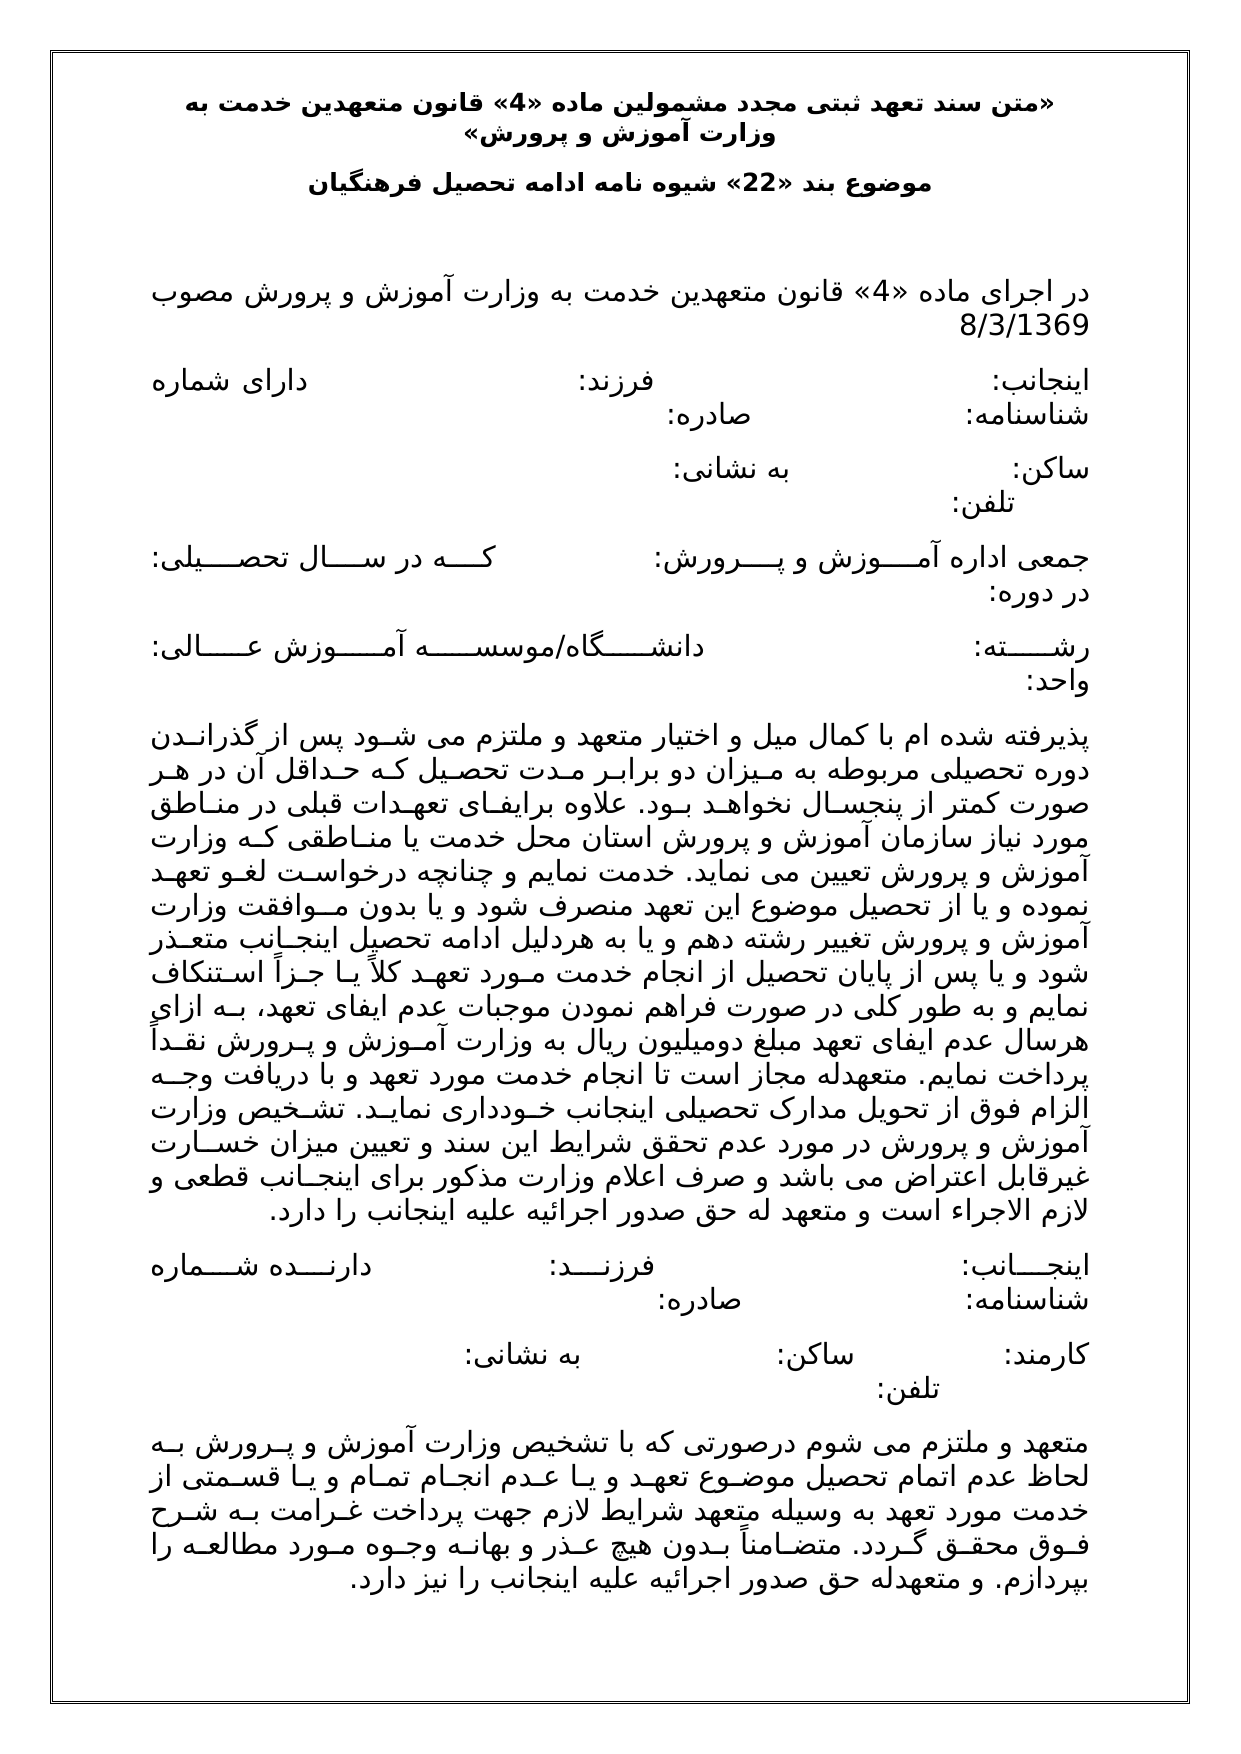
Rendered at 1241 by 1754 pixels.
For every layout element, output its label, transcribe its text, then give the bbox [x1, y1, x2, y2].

text کارمند: ساکن: به نشانی: تلفن: [150, 1337, 1090, 1405]
text اینجانب: فرزند: دارنده شماره شناسنامه: صادره: [150, 1248, 1090, 1316]
text در اجرای ماده «4» قانون متعهدین خدمت به وزارت آموزش و پرورش مصوب 8/3/1369 [150, 274, 1090, 342]
text پذیرفته شده ام با کمال میل و اختیار متعهد و ملتزم می شود پس از گذراندن دوره تحصیلی مربوطه به میزان دو برابر مدت تحصیل که حداقل آن در هر صورت کمتر از پنجسال نخواهد بود. علاوه برایفای تعهدات قبلی در مناطق مورد نیاز سازمان آموزش و پرورش استان محل خدمت یا مناطقی که وزارت آموزش و پرورش تعیین می نماید. خدمت نمایم و چنانچه درخواست لغو تعهد نموده و یا از تحصیل موضوع این تعهد منصرف شود و یا بدون موافقت وزارت آموزش و پرورش تغییر رشته دهم و یا به هردلیل ادامه تحصیل اینجانب متعذر شود و یا پس از پایان تحصیل از انجام خدمت مورد تعهد کلاً یا جزاً استنکاف نمایم و به طور کلی در صورت فراهم نمودن موجبات عدم ایفای تعهد، به ازای هرسال عدم ایفای تعهد مبلغ دومیلیون ریال به وزارت آموزش و پرورش نقداً پرداخت نمایم. متعهدله مجاز است تا انجام خدمت مورد تعهد و با دریافت وجه الزام فوق از تحویل مدارک تحصیلی اینجانب خودداری نماید. تشخیص وزارت آموزش و پرورش در مورد عدم تحقق شرایط این سند و تعیین میزان خسارت غیرقابل اعتراض می باشد و صرف اعلام وزارت مذکور برای اینجانب قطعی و لازم الاجراء است و متعهد له حق صدور اجرائیه علیه اینجانب را دارد. [150, 718, 1090, 1227]
text جمعی اداره آموزش و پرورش: که در سال تحصیلی: در دوره: [150, 541, 1090, 608]
text موضوع بند «22» شیوه نامه ادامه تحصیل فرهنگیان [150, 168, 1090, 197]
text رشته: دانشگاه/موسسه آموزش عالی: واحد: [150, 629, 1090, 697]
text ساکن: به نشانی: تلفن: [150, 452, 1090, 520]
text اینجانب: فرزند: دارای شماره شناسنامه: صادره: [150, 363, 1090, 431]
text متعهد و ملتزم می شوم درصورتی که با تشخیص وزارت آموزش و پرورش به لحاظ عدم اتمام تحصیل موضوع تعهد و یا عدم انجام تمام و یا قسمتی از خدمت مورد تعهد به وسیله متعهد شرایط لازم جهت پرداخت غرامت به شرح فوق محقق گردد. متضامناً بدون هیچ عذر و بهانه وجوه مورد مطالعه را بپردازم. و متعهدله حق صدور اجرائیه علیه اینجانب را نیز دارد. [150, 1426, 1090, 1596]
text «متن سند تعهد ثبتی مجدد مشمولین ماده «4» قانون متعهدین خدمت به وزارت آموزش و پرورش» [150, 89, 1090, 147]
